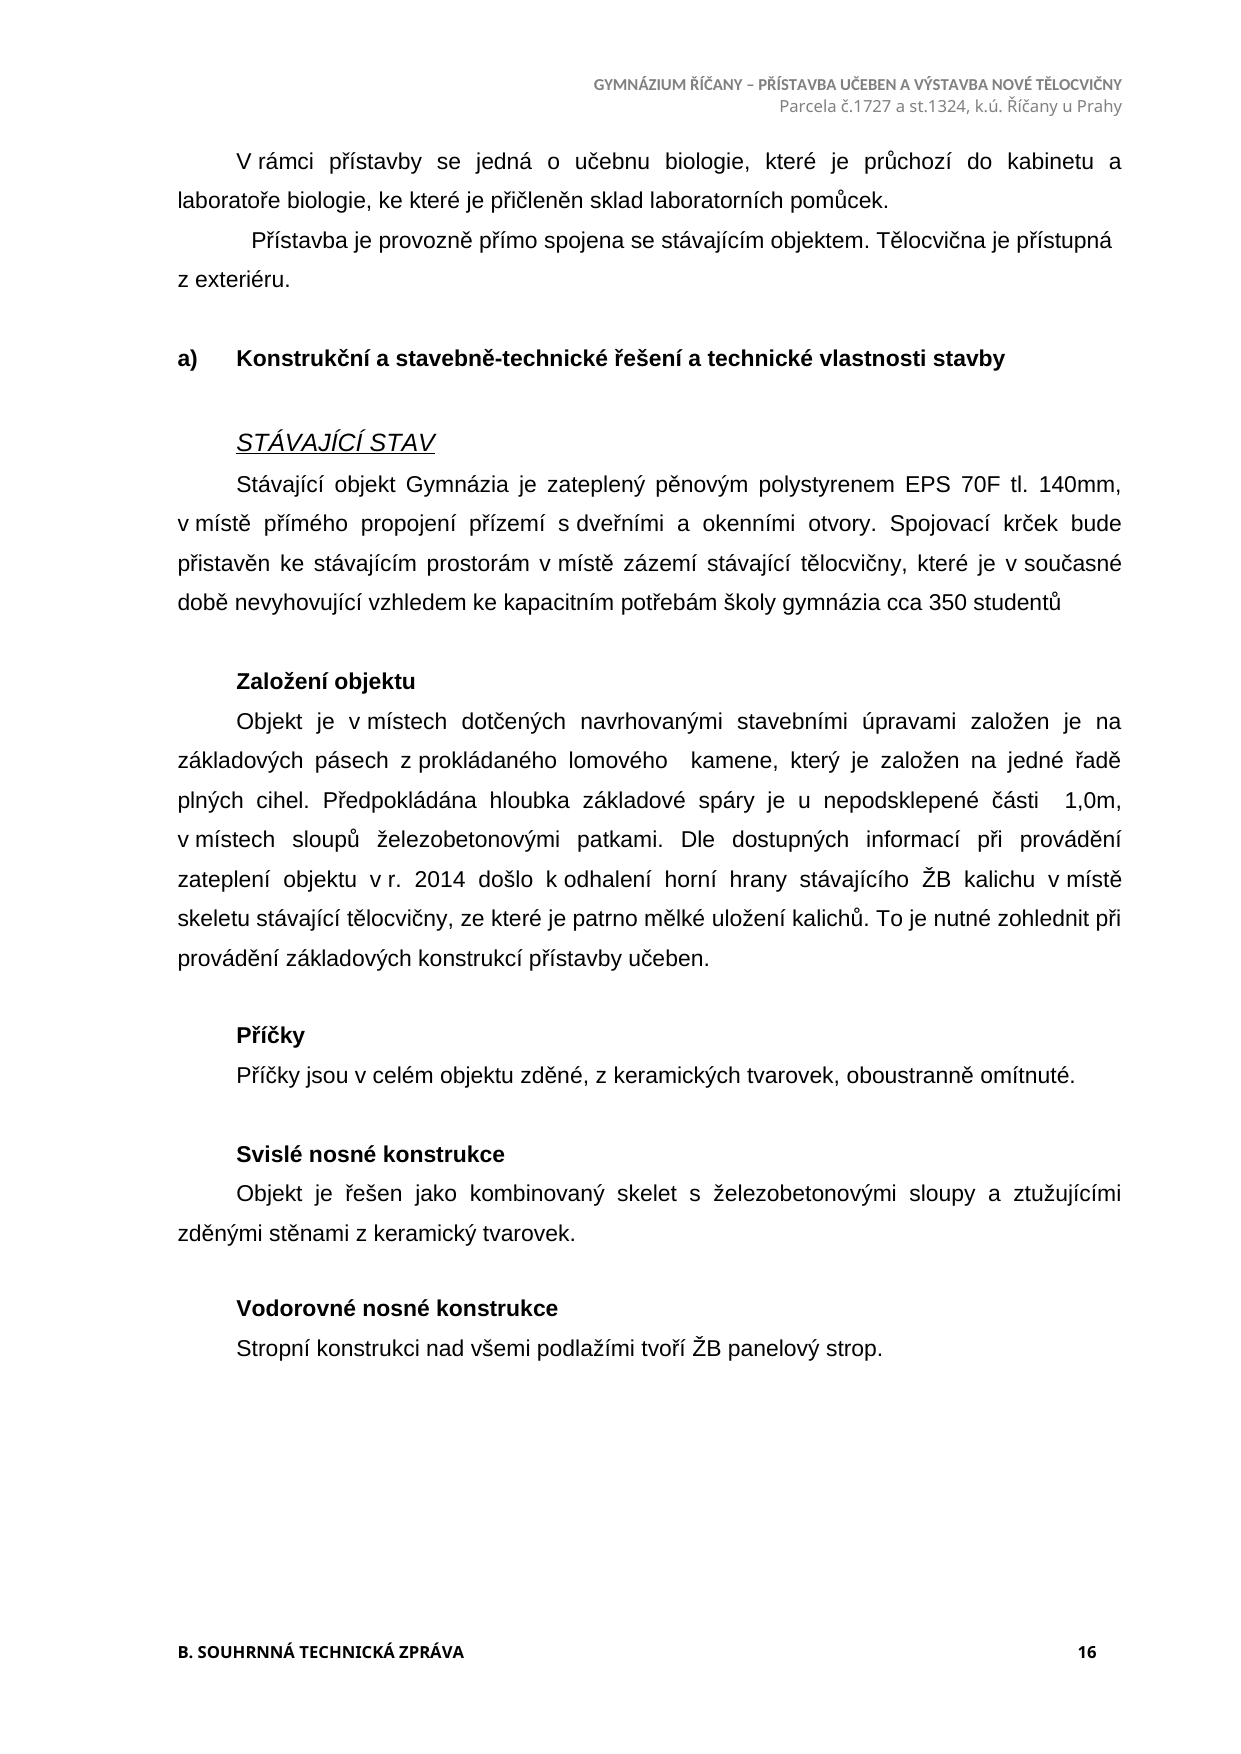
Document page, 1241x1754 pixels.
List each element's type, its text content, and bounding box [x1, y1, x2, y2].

text Příčky [177, 1022, 1122, 1048]
text Založení objektu [177, 668, 1122, 694]
text Objekt je v místech dotčených navrhovanými stavebními úpravami založen je na základových pásech z prokládaného lomového kamene, který je založen na jedné řadě plných cihel. Předpokládána hloubka základové spáry je u nepodsklepené části 1,0m, v místech sloupů železobetonovými patkami. Dle dostupných informací při provádění zateplení objektu v r. 2014 došlo k odhalení horní hrany stávajícího ŽB kalichu v místě skeletu stávající tělocvičny, ze které je patrno mělké uložení kalichů. To je nutné zohlednit při provádění základových konstrukcí přístavby učeben. [177, 708, 1122, 971]
text Vodorovné nosné konstrukce [177, 1295, 1122, 1321]
text Příčky jsou v celém objektu zděné, z keramických tvarovek, oboustranně omítnuté. [177, 1062, 1122, 1088]
subtitle STÁVAJÍCÍ STAV [236, 428, 1122, 456]
text Přístavba je provozně přímo spojena se stávajícím objektem. Tělocvična je přístupná z exteriéru. [177, 227, 1122, 292]
text Stávající objekt Gymnázia je zateplený pěnovým polystyrenem EPS 70F tl. 140mm, v místě přímého propojení přízemí s dveřními a okenními otvory. Spojovací krček bude přistavěn ke stávajícím prostorám v místě zázemí stávající tělocvičny, které je v současné době nevyhovující vzhledem ke kapacitním potřebám školy gymnázia cca 350 studentů [177, 471, 1122, 616]
text V rámci přístavby se jedná o učebnu biologie, které je průchozí do kabinetu a laboratoře biologie, ke které je přičleněn sklad laboratorních pomůcek. [177, 148, 1122, 213]
text Stropní konstrukci nad všemi podlažími tvoří ŽB panelový strop. [177, 1334, 1122, 1361]
text Svislé nosné konstrukce [177, 1141, 1122, 1167]
text Objekt je řešen jako kombinovaný skelet s železobetonovými sloupy a ztužujícími zděnými stěnami z keramický tvarovek. [177, 1180, 1122, 1246]
list Konstrukční a stavebně-technické řešení a technické vlastnosti stavby [177, 345, 1122, 371]
